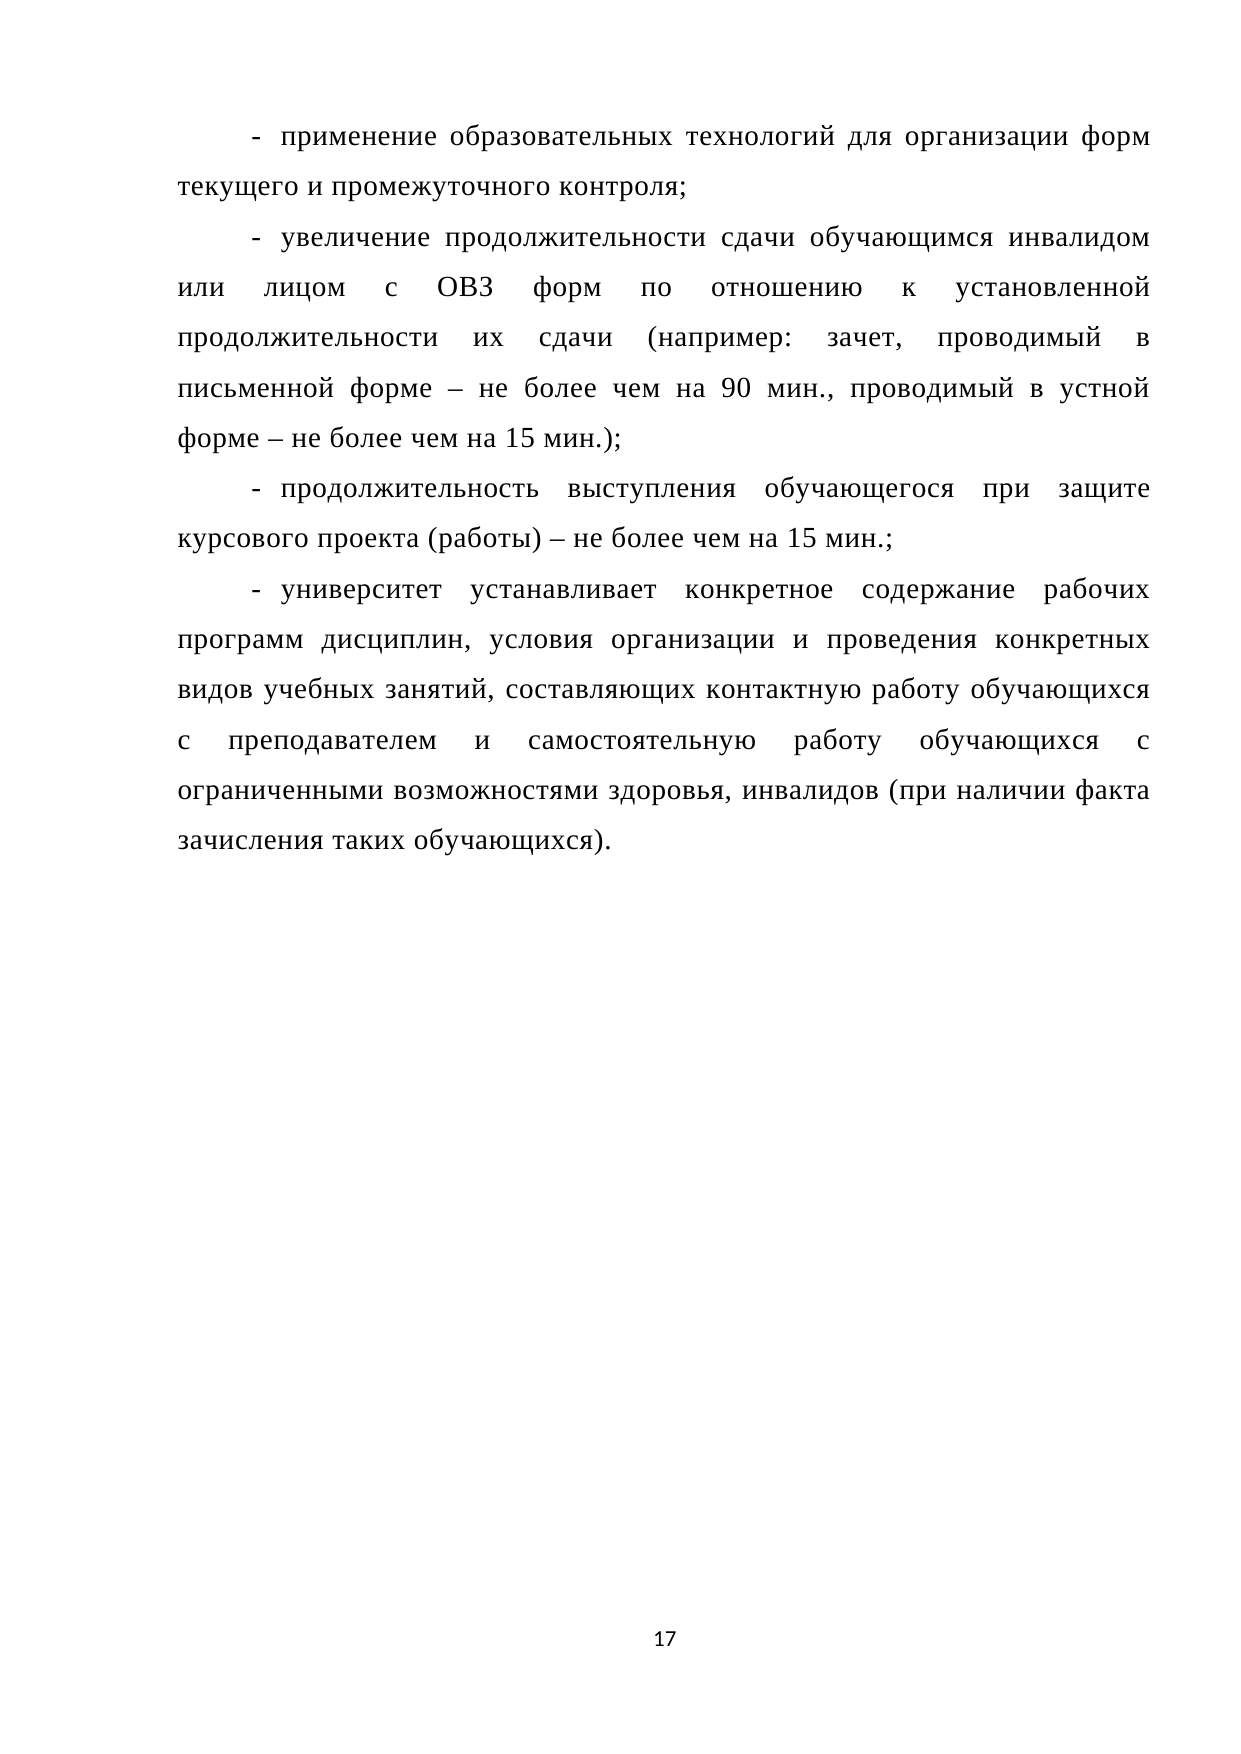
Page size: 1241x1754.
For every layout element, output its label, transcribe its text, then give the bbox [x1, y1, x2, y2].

list увеличение продолжительности сдачи обучающимся инвалидом или лицом с ОВЗ форм по отношению к установленной продолжительности их сдачи (например: зачет, проводимый в письменной форме – не более чем на 90 мин., проводимый в устной форме – не более чем на 15 мин.); [177, 219, 1152, 453]
list продолжительность выступления обучающегося при защите курсового проекта (работы) – не более чем на 15 мин.; [177, 470, 1152, 554]
list применение образовательных технологий для организации форм текущего и промежуточного контроля; [177, 118, 1152, 202]
list университет устанавливает конкретное содержание рабочих программ дисциплин, условия организации и проведения конкретных видов учебных занятий, составляющих контактную работу обучающихся с преподавателем и самостоятельную работу обучающихся с ограниченными возможностями здоровья, инвалидов (при наличии факта зачисления таких обучающихся). [177, 571, 1152, 856]
